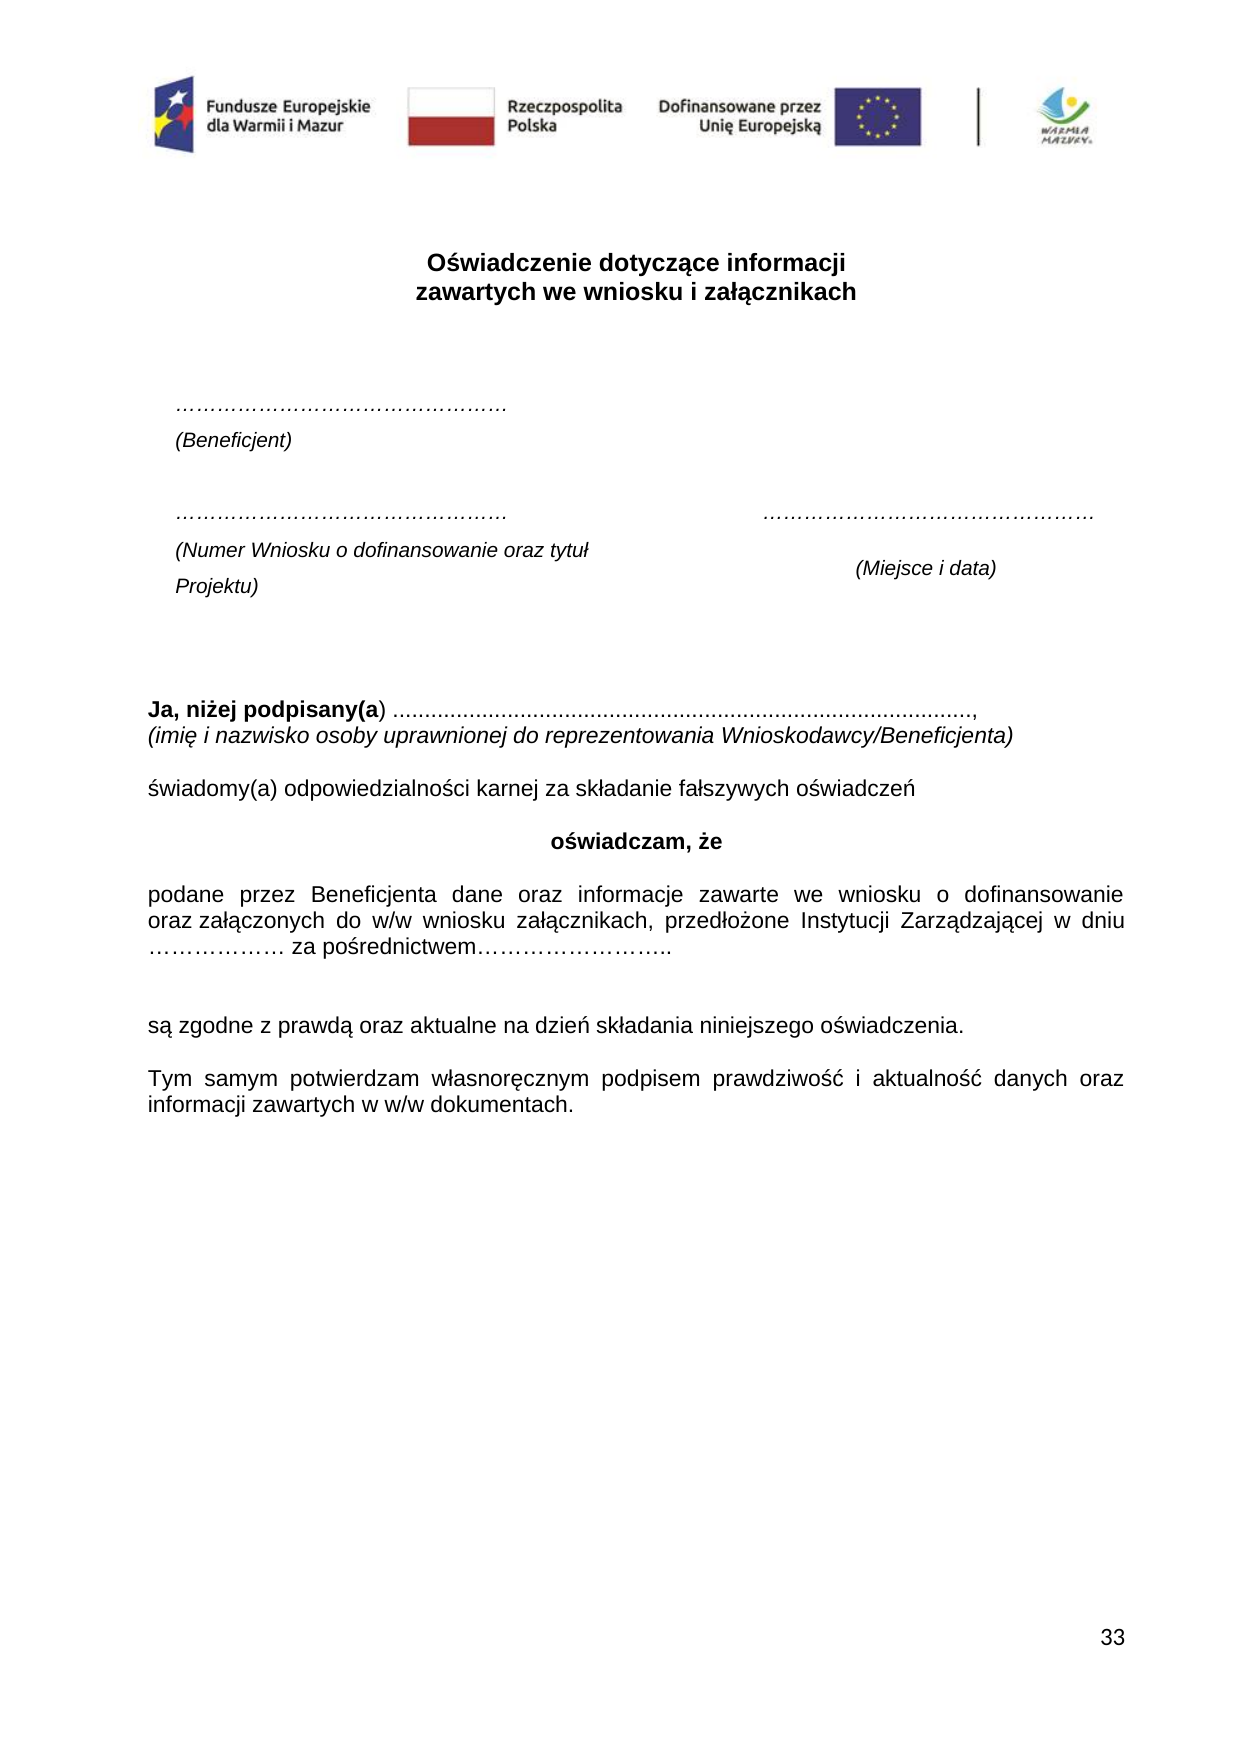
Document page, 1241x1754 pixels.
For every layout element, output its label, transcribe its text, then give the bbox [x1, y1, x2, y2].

text oświadczam, że [148, 828, 1125, 854]
text są zgodne z prawdą oraz aktualne na dzień składania niniejszego oświadczenia. [148, 1012, 1125, 1039]
text (imię i nazwisko osoby uprawnionej do reprezentowania Wnioskodawcy/Beneficjenta) [148, 722, 1125, 749]
table_cell (Numer Wniosku o dofinansowanie oraz tytuł Projektu) [164, 538, 636, 612]
text Tym samym potwierdzam własnoręcznym podpisem prawdziwość i aktualność danych oraz informacji zawartych w w/w dokumentach. [148, 1065, 1125, 1118]
text świadomy(a) odpowiedzialności karnej za składanie fałszywych oświadczeń [148, 775, 1125, 802]
text Oświadczenie dotyczące informacji [148, 248, 1125, 277]
table_header ………………………………………… [636, 392, 1109, 538]
table_header ………………………………………… (Beneficjent) ………………………………………… [164, 392, 636, 538]
text zawartych we wniosku i załącznikach [148, 277, 1125, 306]
text Ja, niżej podpisany(a) ..........................................................................................., [148, 696, 1125, 722]
table_cell (Miejsce i data) [636, 538, 1109, 612]
text podane przez Beneficjenta dane oraz informacje zawarte we wniosku o dofinansowanie oraz załączonych do w/w wniosku załącznikach, przedłożone Instytucji Zarządzającej w dniu ……………… za pośrednictwem…………………….. [148, 881, 1125, 960]
picture [136, 57, 1108, 167]
